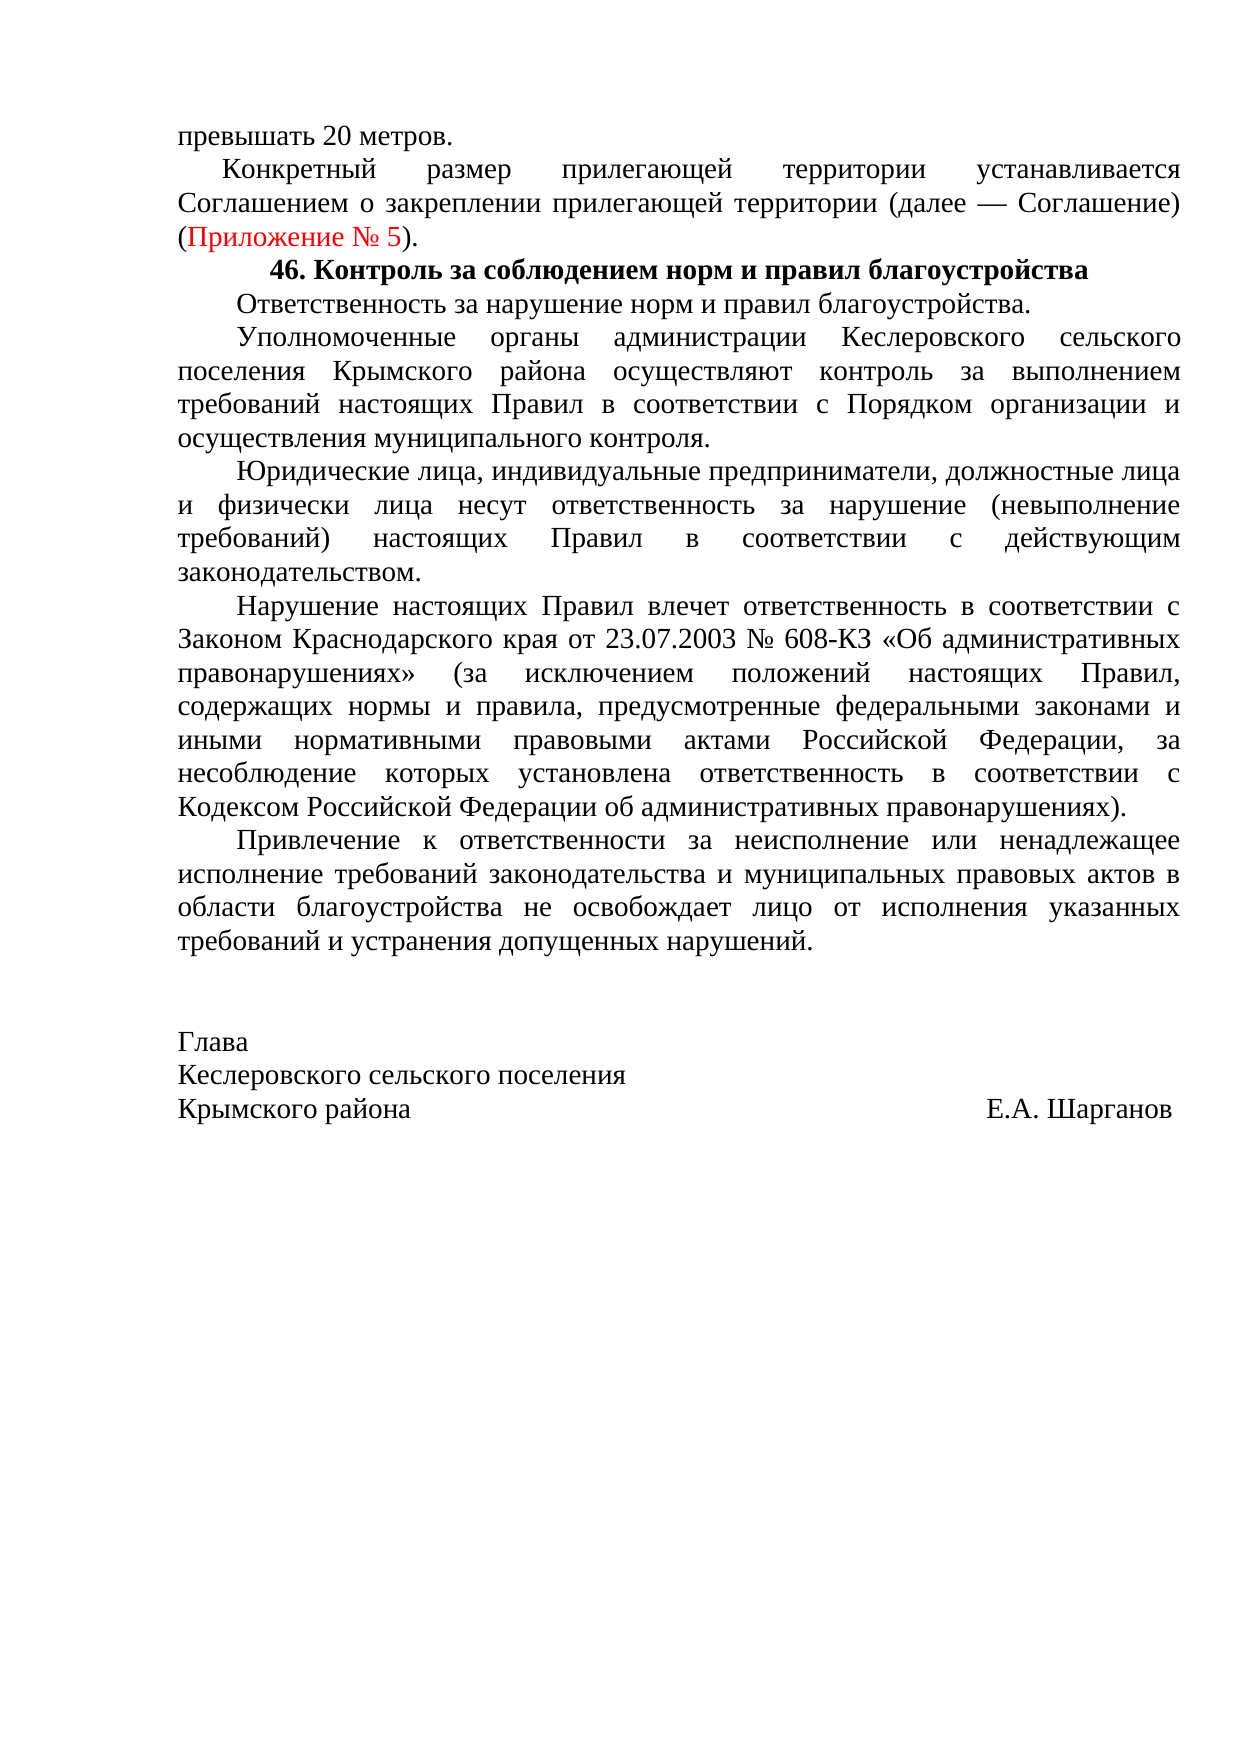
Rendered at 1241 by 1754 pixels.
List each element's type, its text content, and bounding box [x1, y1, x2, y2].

text Кеслеровского сельского поселения [177, 1057, 1181, 1091]
text Глава [177, 1024, 1181, 1057]
text Уполномоченные органы администрации Кеслеровского сельского поселения Крымского района осуществляют контроль за выполнением требований настоящих Правил в соответствии с Порядком организации и осуществления муниципального контроля. [177, 319, 1181, 453]
text 46. Контроль за соблюдением норм и правил благоустройства [177, 252, 1181, 286]
text Ответственность за нарушение норм и правил благоустройства. [177, 286, 1181, 319]
text Конкретный размер прилегающей территории устанавливается Соглашением о закреплении прилегающей территории (далее — Соглашение) (Приложение № 5). [177, 152, 1181, 252]
text Крымского района Е.А. Шарганов [177, 1091, 1181, 1124]
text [177, 118, 1181, 152]
text Привлечение к ответственности за неисполнение или ненадлежащее исполнение требований законодательства и муниципальных правовых актов в области благоустройства не освобождает лицо от исполнения указанных требований и устранения допущенных нарушений. [177, 822, 1181, 957]
text Нарушение настоящих Правил влечет ответственность в соответствии с Законом Краснодарского края от 23.07.2003 № 608-КЗ «Об административных правонарушениях» (за исключением положений настоящих Правил, содержащих нормы и правила, предусмотренные федеральными законами и иными нормативными правовыми актами Российской Федерации, за несоблюдение которых установлена ответственность в соответствии с Кодексом Российской Федерации об административных правонарушениях). [177, 588, 1181, 822]
text Юридические лица, индивидуальные предприниматели, должностные лица и физически лица несут ответственность за нарушение (невыполнение требований) настоящих Правил в соответствии с действующим законодательством. [177, 453, 1181, 588]
